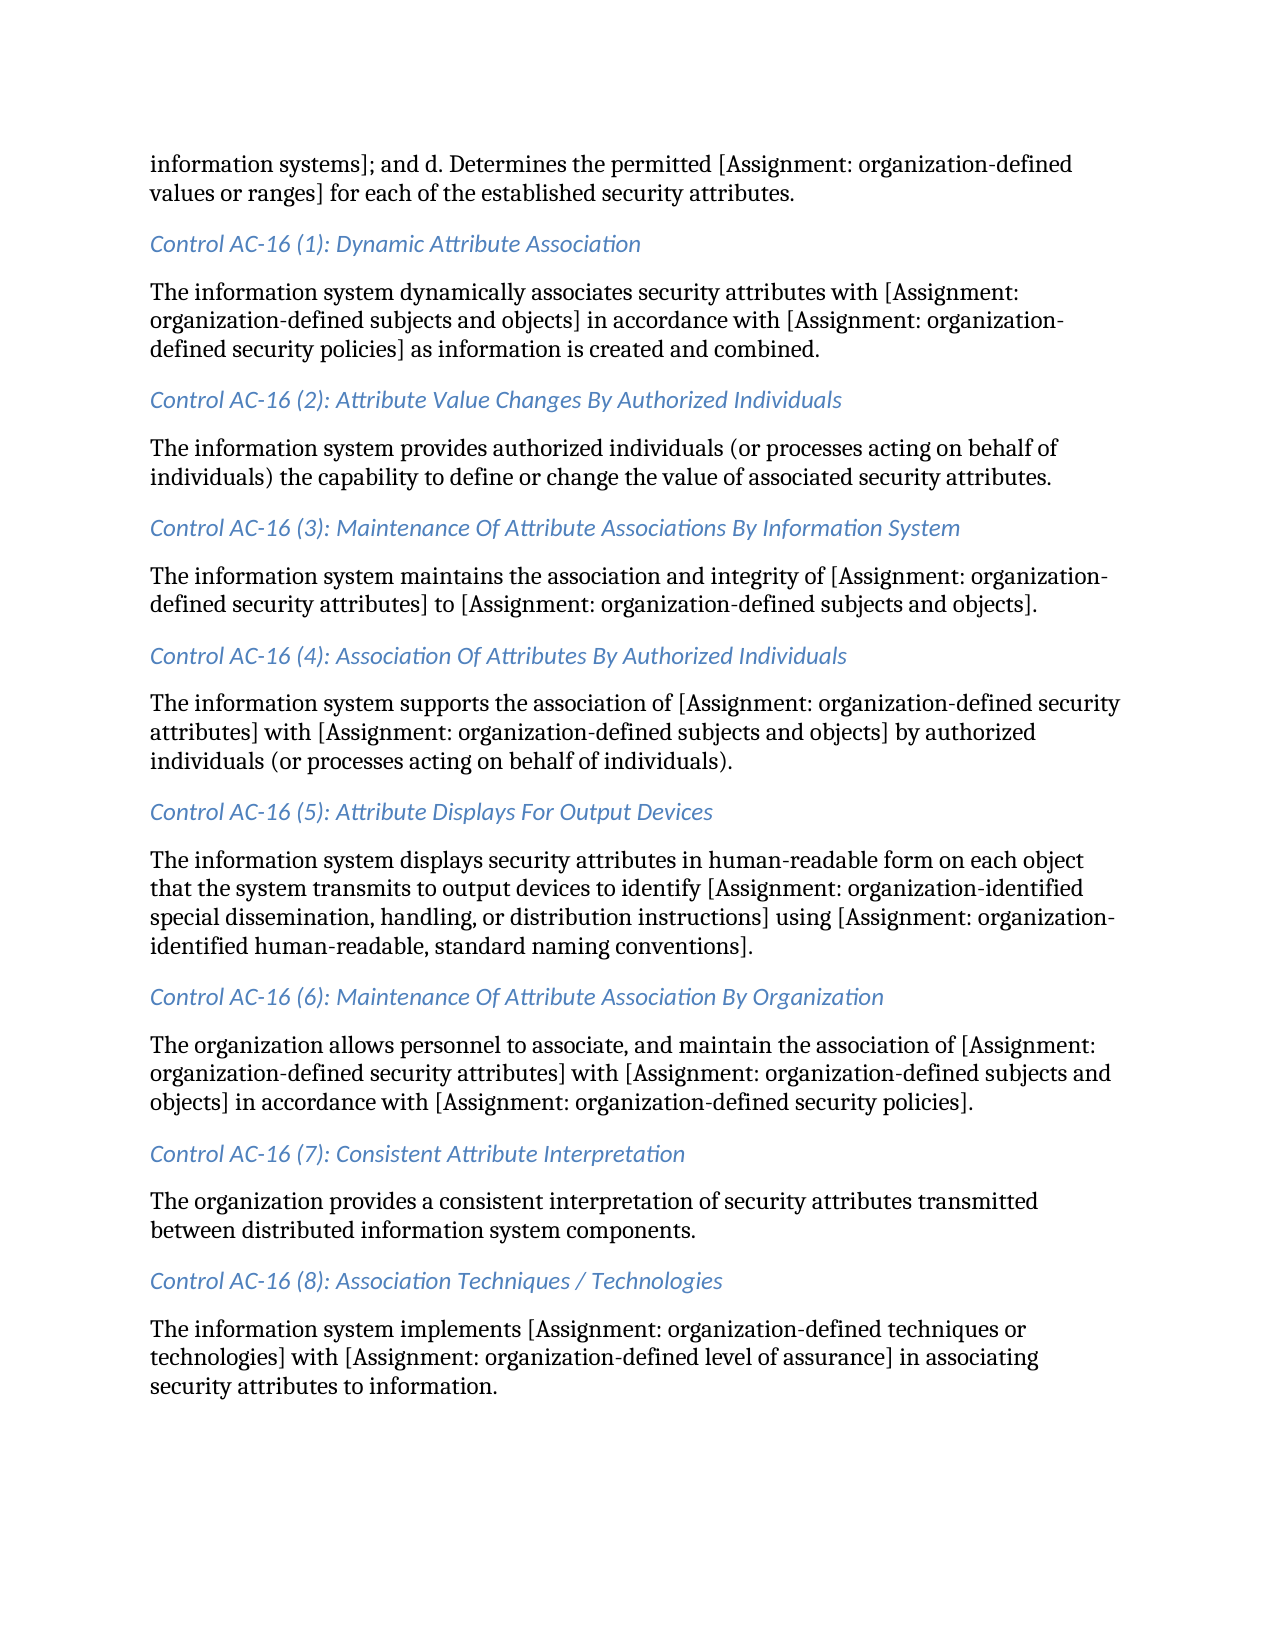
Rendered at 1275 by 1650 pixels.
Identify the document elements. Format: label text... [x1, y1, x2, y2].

subtitle Control AC-16 (8): Association Techniques / Technologies [150, 1265, 1125, 1296]
text The information system displays security attributes in human-readable form on each object that the system transmits to output devices to identify [Assignment: organization-identified special dissemination, handling, or distribution instructions] using [Assignment: organization-identified human-readable, standard naming conventions]. [150, 846, 1125, 961]
subtitle Control AC-16 (7): Consistent Attribute Interpretation [150, 1138, 1125, 1168]
text The organization allows personnel to associate, and maintain the association of [Assignment: organization-defined security attributes] with [Assignment: organization-defined subjects and objects] in accordance with [Assignment: organization-defined security policies]. [150, 1031, 1125, 1117]
subtitle Control AC-16 (3): Maintenance Of Attribute Associations By Information System [150, 512, 1125, 543]
text The information system implements [Assignment: organization-defined techniques or technologies] with [Assignment: organization-defined level of assurance] in associating security attributes to information. [150, 1314, 1125, 1401]
text The information system provides authorized individuals (or processes acting on behalf of individuals) the capability to define or change the value of associated security attributes. [150, 434, 1125, 491]
subtitle Control AC-16 (4): Association Of Attributes By Authorized Individuals [150, 640, 1125, 670]
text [150, 150, 1125, 207]
subtitle Control AC-16 (1): Dynamic Attribute Association [150, 228, 1125, 259]
subtitle Control AC-16 (5): Attribute Displays For Output Devices [150, 796, 1125, 827]
subtitle Control AC-16 (2): Attribute Value Changes By Authorized Individuals [150, 385, 1125, 415]
text The information system supports the association of [Assignment: organization-defined security attributes] with [Assignment: organization-defined subjects and objects] by authorized individuals (or processes acting on behalf of individuals). [150, 689, 1125, 775]
text The organization provides a consistent interpretation of security attributes transmitted between distributed information system components. [150, 1187, 1125, 1244]
subtitle Control AC-16 (6): Maintenance Of Attribute Association By Organization [150, 981, 1125, 1012]
text The information system dynamically associates security attributes with [Assignment: organization-defined subjects and objects] in accordance with [Assignment: organization-defined security policies] as information is created and combined. [150, 278, 1125, 364]
text The information system maintains the association and integrity of [Assignment: organization-defined security attributes] to [Assignment: organization-defined subjects and objects]. [150, 562, 1125, 619]
